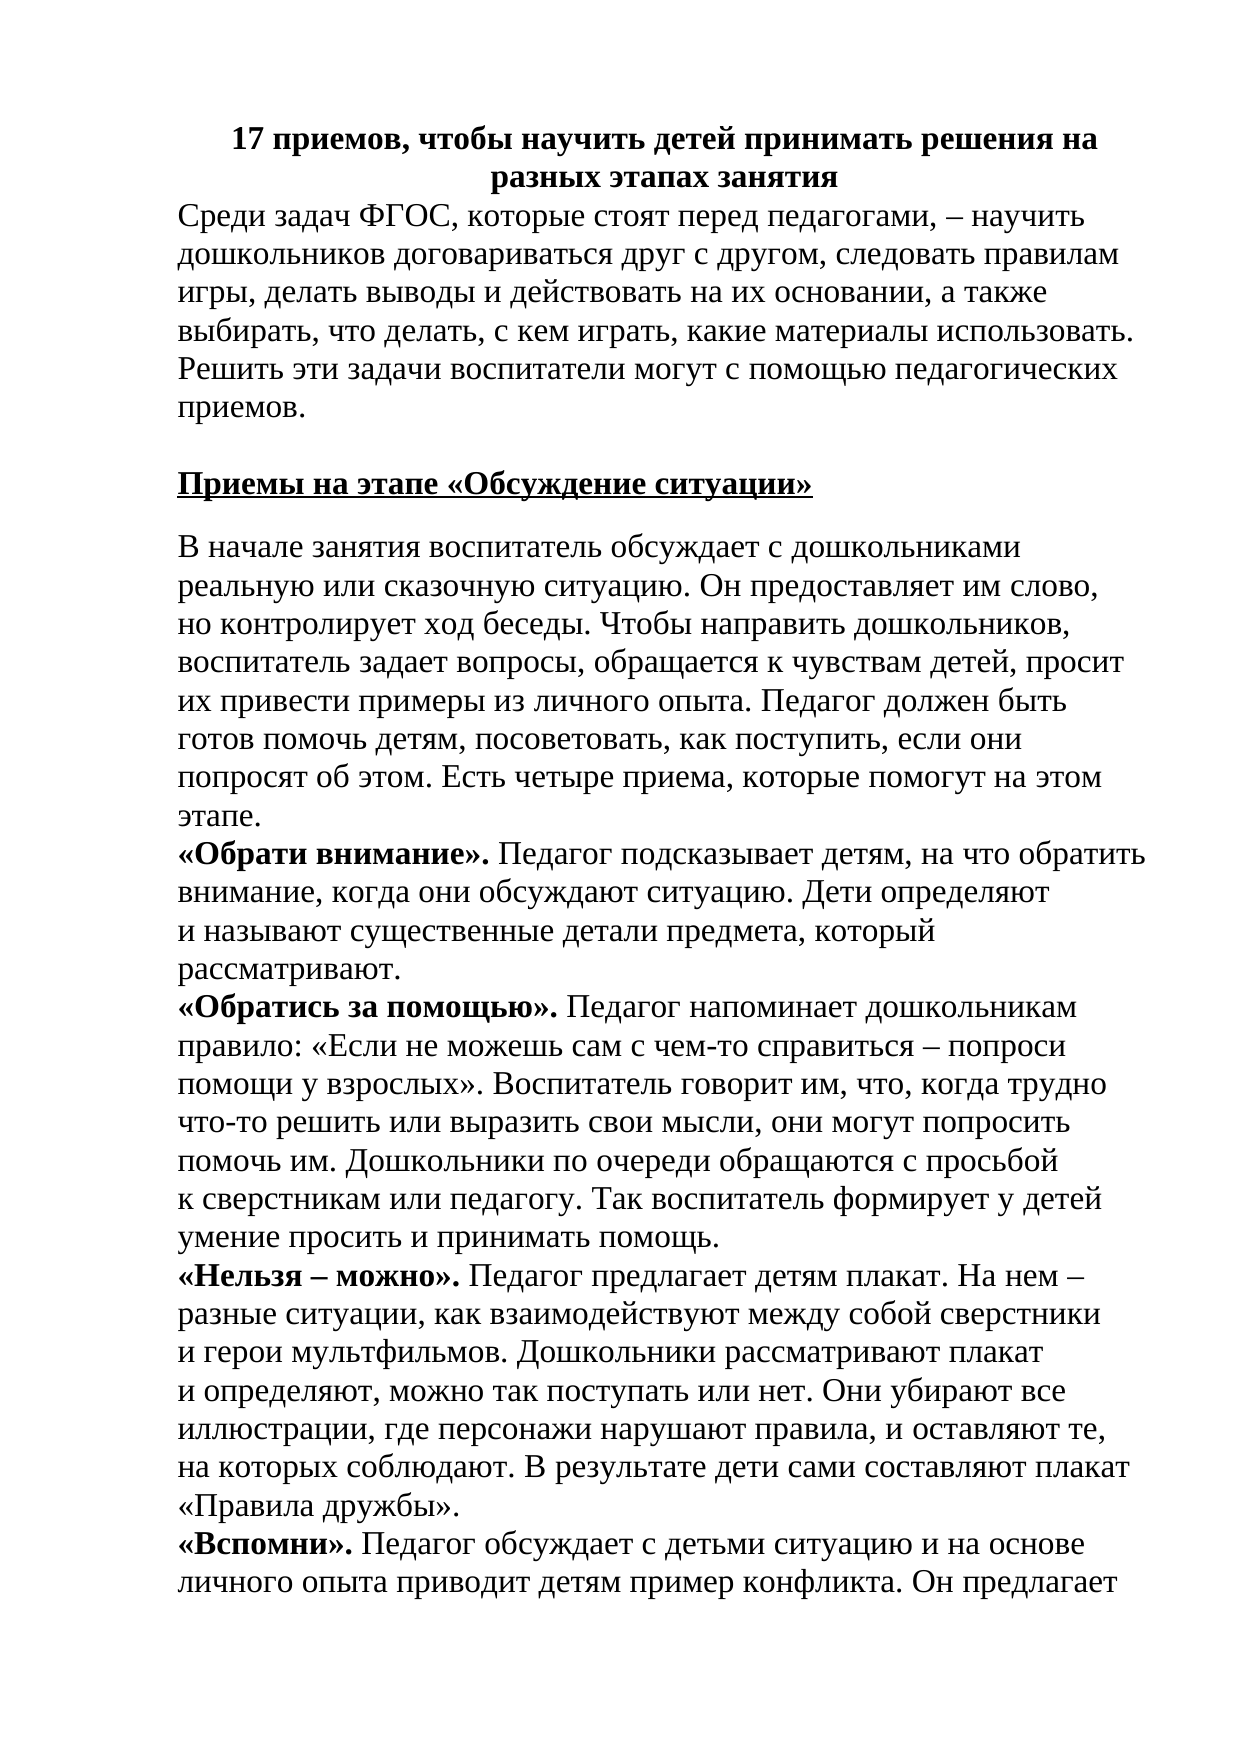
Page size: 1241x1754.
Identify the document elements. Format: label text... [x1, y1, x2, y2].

text Среди задач ФГОС, которые стоят перед педагогами, – научить дошкольников договариваться друг с другом, следовать правилам игры, делать выводы и действовать на их основании, а также выбирать, что делать, с кем играть, какие материалы использовать. Решить эти задачи воспитатели могут с помощью педагогических приемов. [177, 195, 1152, 425]
text «Обрати внимание». Педагог подсказывает детям, на что обратить внимание, когда они обсуждают ситуацию. Дети определяют и называют существенные детали предмета, который рассматривают. [177, 833, 1152, 986]
text 17 приемов, чтобы научить детей принимать решения на разных этапах занятия [177, 118, 1152, 195]
text В начале занятия воспитатель обсуждает с дошкольниками реальную или сказочную ситуацию. Он предоставляет им слово, но контролирует ход беседы. Чтобы направить дошкольников, воспитатель задает вопросы, обращается к чувствам детей, просит их привести примеры из личного опыта. Педагог должен быть готов помочь детям, посоветовать, как поступить, если они попросят об этом. Есть четыре приема, которые помогут на этом этапе. [177, 526, 1152, 833]
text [177, 1523, 1152, 1600]
text «Нельзя – можно». Педагог предлагает детям плакат. На нем – разные ситуации, как взаимодействуют между собой сверстники и герои мультфильмов. Дошкольники рассматривают плакат и определяют, можно так поступать или нет. Они убирают все иллюстрации, где персонажи нарушают правила, и оставляют те, на которых соблюдают. В результате дети сами составляют плакат «Правила дружбы». [177, 1255, 1152, 1523]
text «Обратись за помощью». Педагог напоминает дошкольникам правило: «Если не можешь сам с чем-то справиться – попроси помощи у взрослых». Воспитатель говорит им, что, когда трудно что-то решить или выразить свои мысли, они могут попросить помочь им. Дошкольники по очереди обращаются с просьбой к сверстникам или педагогу. Так воспитатель формирует у детей умение просить и принимать помощь. [177, 986, 1152, 1255]
text Приемы на этапе «Обсуждение ситуации» [177, 463, 1152, 501]
